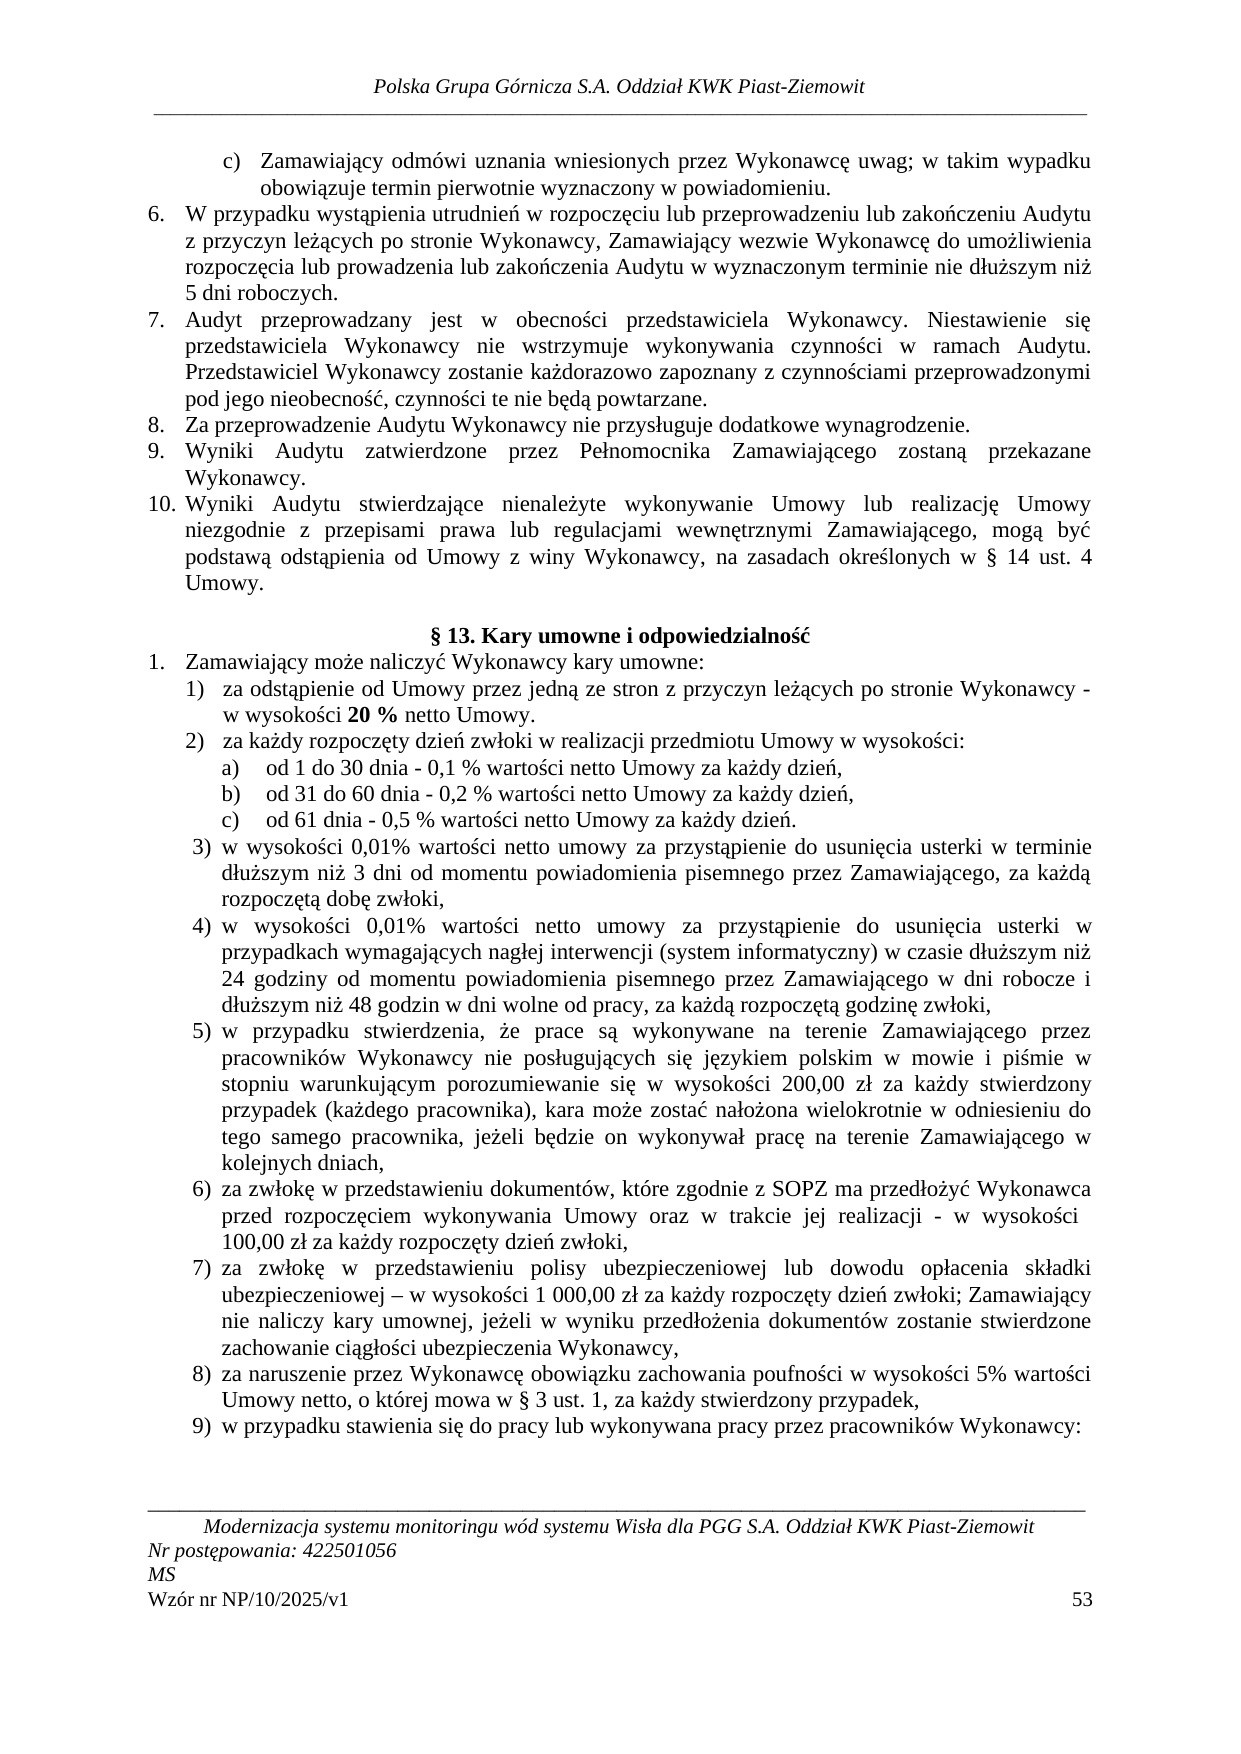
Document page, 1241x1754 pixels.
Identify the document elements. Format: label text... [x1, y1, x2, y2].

list w wysokości 0,01% wartości netto umowy za przystąpienie do usunięcia usterki w terminie dłuższym niż 3 dni od momentu powiadomienia pisemnego przez Zamawiającego, za każdą rozpoczętą dobę zwłoki, [192, 833, 1093, 912]
list od 61 dnia - 0,5 % wartości netto Umowy za każdy dzień. [221, 806, 1093, 833]
list w przypadku stawienia się do pracy lub wykonywana pracy przez pracowników Wykonawcy: [192, 1413, 1093, 1439]
list Zamawiający może naliczyć Wykonawcy kary umowne: [148, 648, 1093, 675]
list w wysokości 0,01% wartości netto umowy za przystąpienie do usunięcia usterki w przypadkach wymagających nagłej interwencji (system informatyczny) w czasie dłuższym niż 24 godziny od momentu powiadomienia pisemnego przez Zamawiającego w dni robocze i dłuższym niż 48 godzin w dni wolne od pracy, za każdą rozpoczętą godzinę zwłoki, [192, 912, 1093, 1017]
list Wyniki Audytu stwierdzające nienależyte wykonywanie Umowy lub realizację Umowy niezgodnie z przepisami prawa lub regulacjami wewnętrznymi Zamawiającego, mogą być podstawą odstąpienia od Umowy z winy Wykonawcy, na zasadach określonych w § 14 ust. 4 Umowy. [148, 490, 1093, 596]
subtitle § 13. Kary umowne i odpowiedzialność [148, 622, 1093, 648]
list Zamawiający odmówi uznania wniesionych przez Wykonawcę uwag; w takim wypadku obowiązuje termin pierwotnie wyznaczony w powiadomieniu. [223, 148, 1093, 200]
list za naruszenie przez Wykonawcę obowiązku zachowania poufności w wysokości 5% wartości Umowy netto, o której mowa w § 3 ust. 1, za każdy stwierdzony przypadek, [192, 1360, 1093, 1413]
list w przypadku stwierdzenia, że prace są wykonywane na terenie Zamawiającego przez pracowników Wykonawcy nie posługujących się językiem polskim w mowie i piśmie w stopniu warunkującym porozumiewanie się w wysokości 200,00 zł za każdy stwierdzony przypadek (każdego pracownika), kara może zostać nałożona wielokrotnie w odniesieniu do tego samego pracownika, jeżeli będzie on wykonywał pracę na terenie Zamawiającego w kolejnych dniach, [192, 1017, 1093, 1175]
list W przypadku wystąpienia utrudnień w rozpoczęciu lub przeprowadzeniu lub zakończeniu Audytu z przyczyn leżących po stronie Wykonawcy, Zamawiający wezwie Wykonawcę do umożliwienia rozpoczęcia lub prowadzenia lub zakończenia Audytu w wyznaczonym terminie nie dłuższym niż 5 dni roboczych. [148, 200, 1093, 306]
list za odstąpienie od Umowy przez jedną ze stron z przyczyn leżących po stronie Wykonawcy - w wysokości 20 % netto Umowy. [185, 675, 1093, 727]
list Wyniki Audytu zatwierdzone przez Pełnomocnika Zamawiającego zostaną przekazane Wykonawcy. [148, 437, 1093, 490]
list Audyt przeprowadzany jest w obecności przedstawiciela Wykonawcy. Niestawienie się przedstawiciela Wykonawcy nie wstrzymuje wykonywania czynności w ramach Audytu. Przedstawiciel Wykonawcy zostanie każdorazowo zapoznany z czynnościami przeprowadzonymi pod jego nieobecność, czynności te nie będą powtarzane. [148, 306, 1093, 411]
list Za przeprowadzenie Audytu Wykonawcy nie przysługuje dodatkowe wynagrodzenie. [148, 411, 1093, 437]
list za zwłokę w przedstawieniu dokumentów, które zgodnie z SOPZ ma przedłożyć Wykonawca przed rozpoczęciem wykonywania Umowy oraz w trakcie jej realizacji - w wysokości 100,00 zł za każdy rozpoczęty dzień zwłoki, [192, 1175, 1093, 1254]
list od 1 do 30 dnia - 0,1 % wartości netto Umowy za każdy dzień, [221, 754, 1093, 780]
list za zwłokę w przedstawieniu polisy ubezpieczeniowej lub dowodu opłacenia składki ubezpieczeniowej – w wysokości 1 000,00 zł za każdy rozpoczęty dzień zwłoki; Zamawiający nie naliczy kary umownej, jeżeli w wyniku przedłożenia dokumentów zostanie stwierdzone zachowanie ciągłości ubezpieczenia Wykonawcy, [192, 1254, 1093, 1360]
list za każdy rozpoczęty dzień zwłoki w realizacji przedmiotu Umowy w wysokości: [185, 727, 1093, 754]
list od 31 do 60 dnia - 0,2 % wartości netto Umowy za każdy dzień, [221, 780, 1093, 806]
